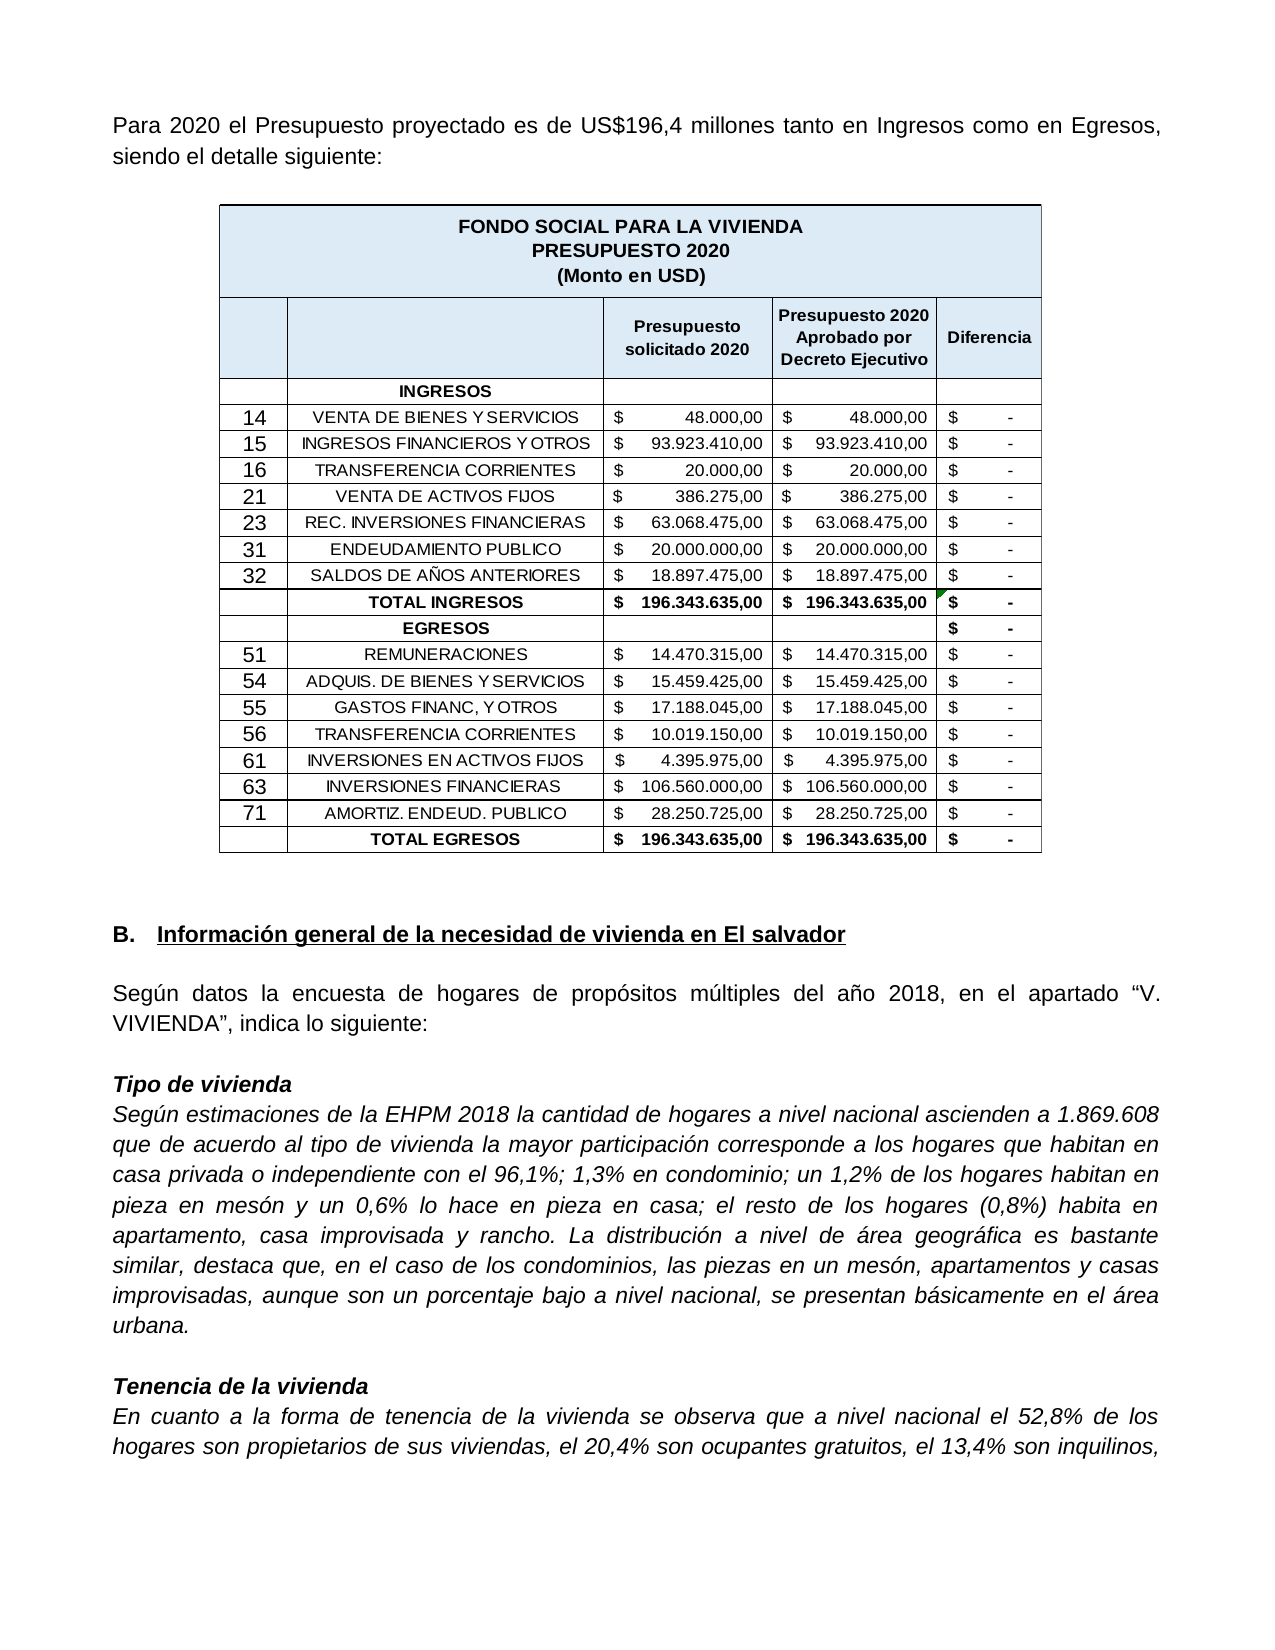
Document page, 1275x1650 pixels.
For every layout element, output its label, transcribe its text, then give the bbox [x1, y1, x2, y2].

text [112, 1403, 1162, 1459]
list Información general de la necesidad de vivienda en El salvador [112, 921, 1162, 948]
text Según datos la encuesta de hogares de propósitos múltiples del año 2018, en el apartado “V. VIVIENDA”, indica lo siguiente: [112, 980, 1162, 1037]
list Para 2020 el Presupuesto proyectado es de US$196,4 millones tanto en Ingresos como en Egresos, siendo el detalle siguiente: [112, 112, 1162, 169]
text Según estimaciones de la EHPM 2018 la cantidad de hogares a nivel nacional ascienden a 1.869.608 que de acuerdo al tipo de vivienda la mayor participación corresponde a los hogares que habitan en casa privada o independiente con el 96,1%; 1,3% en condominio; un 1,2% de los hogares habitan en pieza en mesón y un 0,6% lo hace en pieza en casa; el resto de los hogares (0,8%) habita en apartamento, casa improvisada y rancho. La distribución a nivel de área geográfica es bastante similar, destaca que, en el caso de los condominios, las piezas en un mesón, apartamentos y casas improvisadas, aunque son un porcentaje bajo a nivel nacional, se presentan básicamente en el área urbana. [112, 1101, 1162, 1339]
text Tipo de vivienda [112, 1071, 1162, 1097]
text Tenencia de la vivienda [112, 1373, 1162, 1399]
